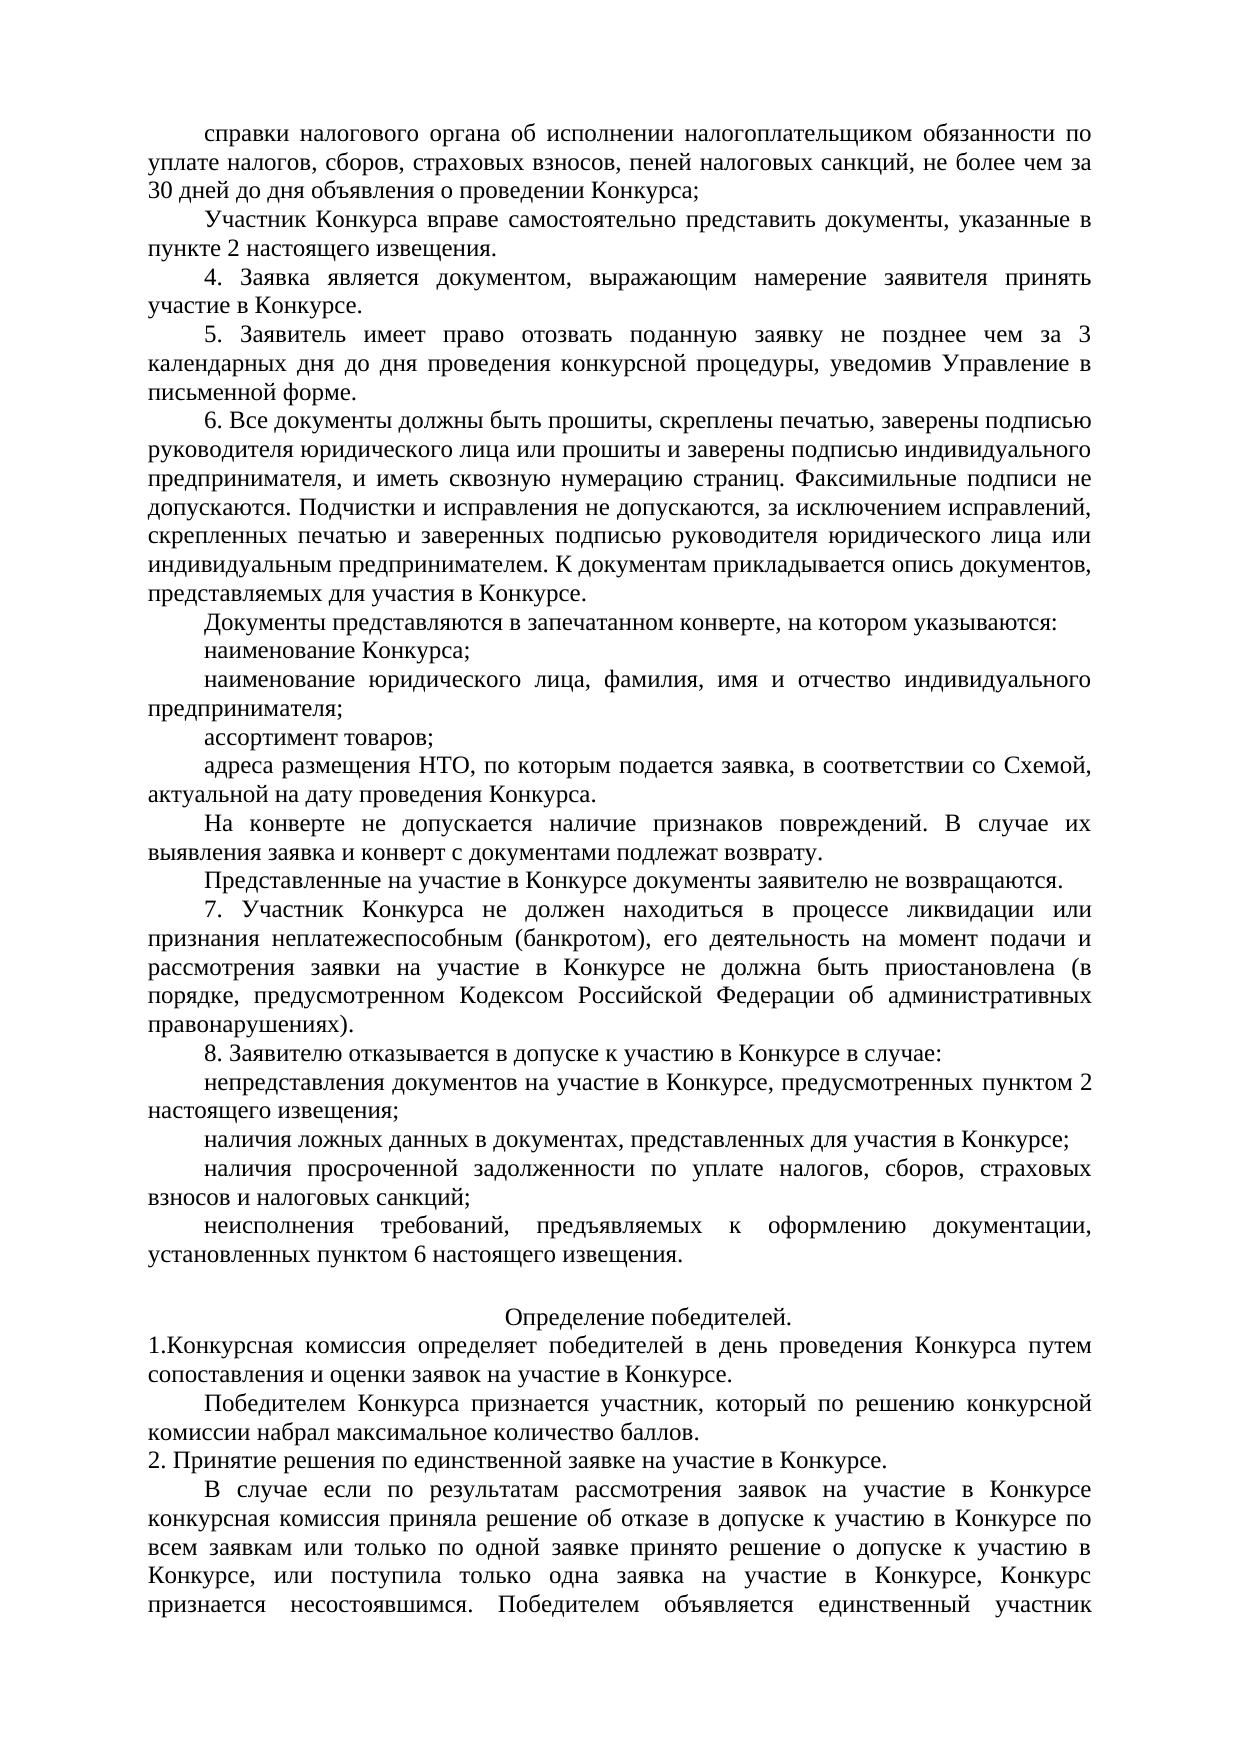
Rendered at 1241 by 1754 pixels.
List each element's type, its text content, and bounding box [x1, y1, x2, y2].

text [148, 1474, 1092, 1618]
text адреса размещения НТО, по которым подается заявка, в соответствии со Схемой, актуальной на дату проведения Конкурса. [148, 751, 1092, 808]
text наименование Конкурса; [148, 636, 1092, 664]
text Победителем Конкурса признается участник, который по решению конкурсной комиссии набрал максимальное количество баллов. [148, 1388, 1092, 1445]
text 8. Заявителю отказывается в допуске к участию в Конкурсе в случае: [148, 1038, 1092, 1067]
text 1.Конкурсная комиссия определяет победителей в день проведения Конкурса путем сопоставления и оценки заявок на участие в Конкурсе. [148, 1330, 1092, 1388]
text наличия просроченной задолженности по уплате налогов, сборов, страховых взносов и налоговых санкций; [148, 1153, 1092, 1211]
text 7. Участник Конкурса не должен находиться в процессе ликвидации или признания неплатежеспособным (банкротом), его деятельность на момент подачи и рассмотрения заявки на участие в Конкурсе не должна быть приостановлена (в порядке, предусмотренном Кодексом Российской Федерации об административных правонарушениях). [148, 894, 1092, 1038]
text 5. Заявитель имеет право отозвать поданную заявку не позднее чем за 3 календарных дня до дня проведения конкурсной процедуры, уведомив Управление в письменной форме. [148, 319, 1092, 406]
text Представленные на участие в Конкурсе документы заявителю не возвращаются. [148, 866, 1092, 894]
text наличия ложных данных в документах, представленных для участия в Конкурсе; [148, 1124, 1092, 1153]
text На конверте не допускается наличие признаков повреждений. В случае их выявления заявка и конверт с документами подлежат возврату. [148, 808, 1092, 866]
text Участник Конкурса вправе самостоятельно представить документы, указанные в пункте 2 настоящего извещения. [148, 204, 1092, 262]
text Определение победителей. [148, 1302, 1092, 1330]
text ассортимент товаров; [148, 722, 1092, 751]
text 2. Принятие решения по единственной заявке на участие в Конкурсе. [148, 1445, 1092, 1474]
text 6. Все документы должны быть прошиты, скреплены печатью, заверены подписью руководителя юридического лица или прошиты и заверены подписью индивидуального предпринимателя, и иметь сквозную нумерацию страниц. Факсимильные подписи не допускаются. Подчистки и исправления не допускаются, за исключением исправлений, скрепленных печатью и заверенных подписью руководителя юридического лица или индивидуальным предпринимателем. К документам прикладывается опись документов, представляемых для участия в Конкурсе. [148, 406, 1092, 607]
text справки налогового органа об исполнении налогоплательщиком обязанности по уплате налогов, сборов, страховых взносов, пеней налоговых санкций, не более чем за 30 дней до дня объявления о проведении Конкурса; [148, 118, 1092, 204]
text 4. Заявка является документом, выражающим намерение заявителя принять участие в Конкурсе. [148, 262, 1092, 319]
text наименование юридического лица, фамилия, имя и отчество индивидуального предпринимателя; [148, 664, 1092, 722]
text Документы представляются в запечатанном конверте, на котором указываются: [148, 607, 1092, 636]
text непредставления документов на участие в Конкурсе, предусмотренных пунктом 2 настоящего извещения; [148, 1067, 1092, 1124]
text неисполнения требований, предъявляемых к оформлению документации, установленных пунктом 6 настоящего извещения. [148, 1211, 1092, 1268]
